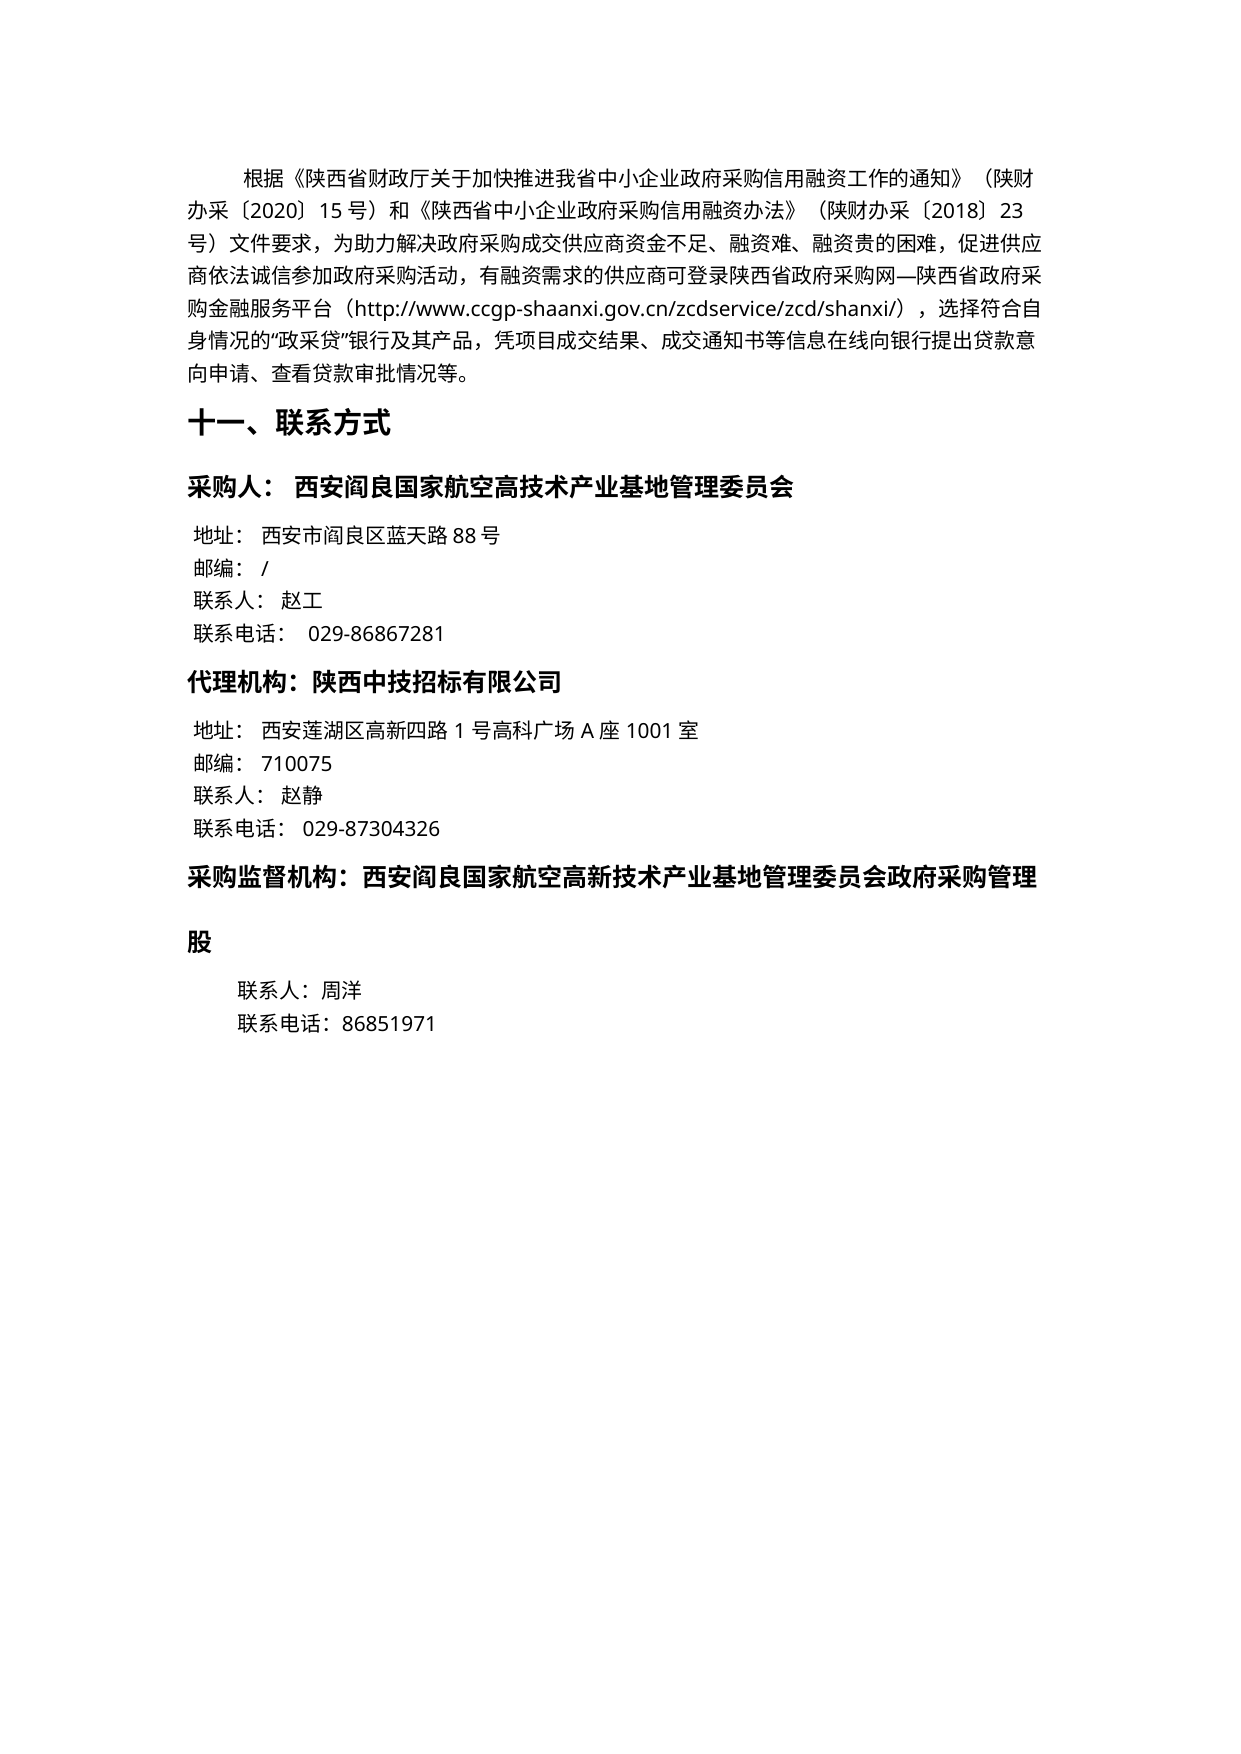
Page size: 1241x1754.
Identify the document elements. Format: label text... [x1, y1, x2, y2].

text 采购监督机构：西安阎良国家航空高新技术产业基地管理委员会政府采购管理股 [187, 844, 1053, 974]
text 联系人： 赵工 [187, 584, 1053, 617]
text 联系人： 赵静 [187, 779, 1053, 812]
text 代理机构：陕西中技招标有限公司 [187, 649, 1053, 714]
text 联系电话： 029-86867281 [187, 617, 1053, 649]
text 联系人：周洋 [187, 974, 1053, 1007]
text 根据《陕西省财政厅关于加快推进我省中小企业政府采购信用融资工作的通知》（陕财办采〔2020〕15 号）和《陕西省中小企业政府采购信用融资办法》（陕财办采〔2018〕23 号）文件要求，为助力解决政府采购成交供应商资金不足、融资难、融资贵的困难，促进供应商依法诚信参加政府采购活动，有融资需求的供应商可登录陕西省政府采购网—陕西省政府采购金融服务平台（http://www.ccgp-shaanxi.gov.cn/zcdservice/zcd/shanxi/），选择符合自身情况的“政采贷”银行及其产品，凭项目成交结果、成交通知书等信息在线向银行提出贷款意向申请、查看贷款审批情况等。 [187, 162, 1053, 389]
text 邮编： / [187, 552, 1053, 584]
text 地址： 西安市阎良区蓝天路88号 [187, 519, 1053, 552]
text 联系电话：86851971 [187, 1007, 1053, 1039]
text 十一、联系方式 [187, 389, 1053, 454]
text 邮编： 710075 [187, 747, 1053, 779]
text 地址： 西安莲湖区高新四路 1 号高科广场 A 座 1001 室 [187, 714, 1053, 747]
text 联系电话： 029-87304326 [187, 812, 1053, 844]
text 采购人： 西安阎良国家航空高技术产业基地管理委员会 [187, 454, 1053, 519]
